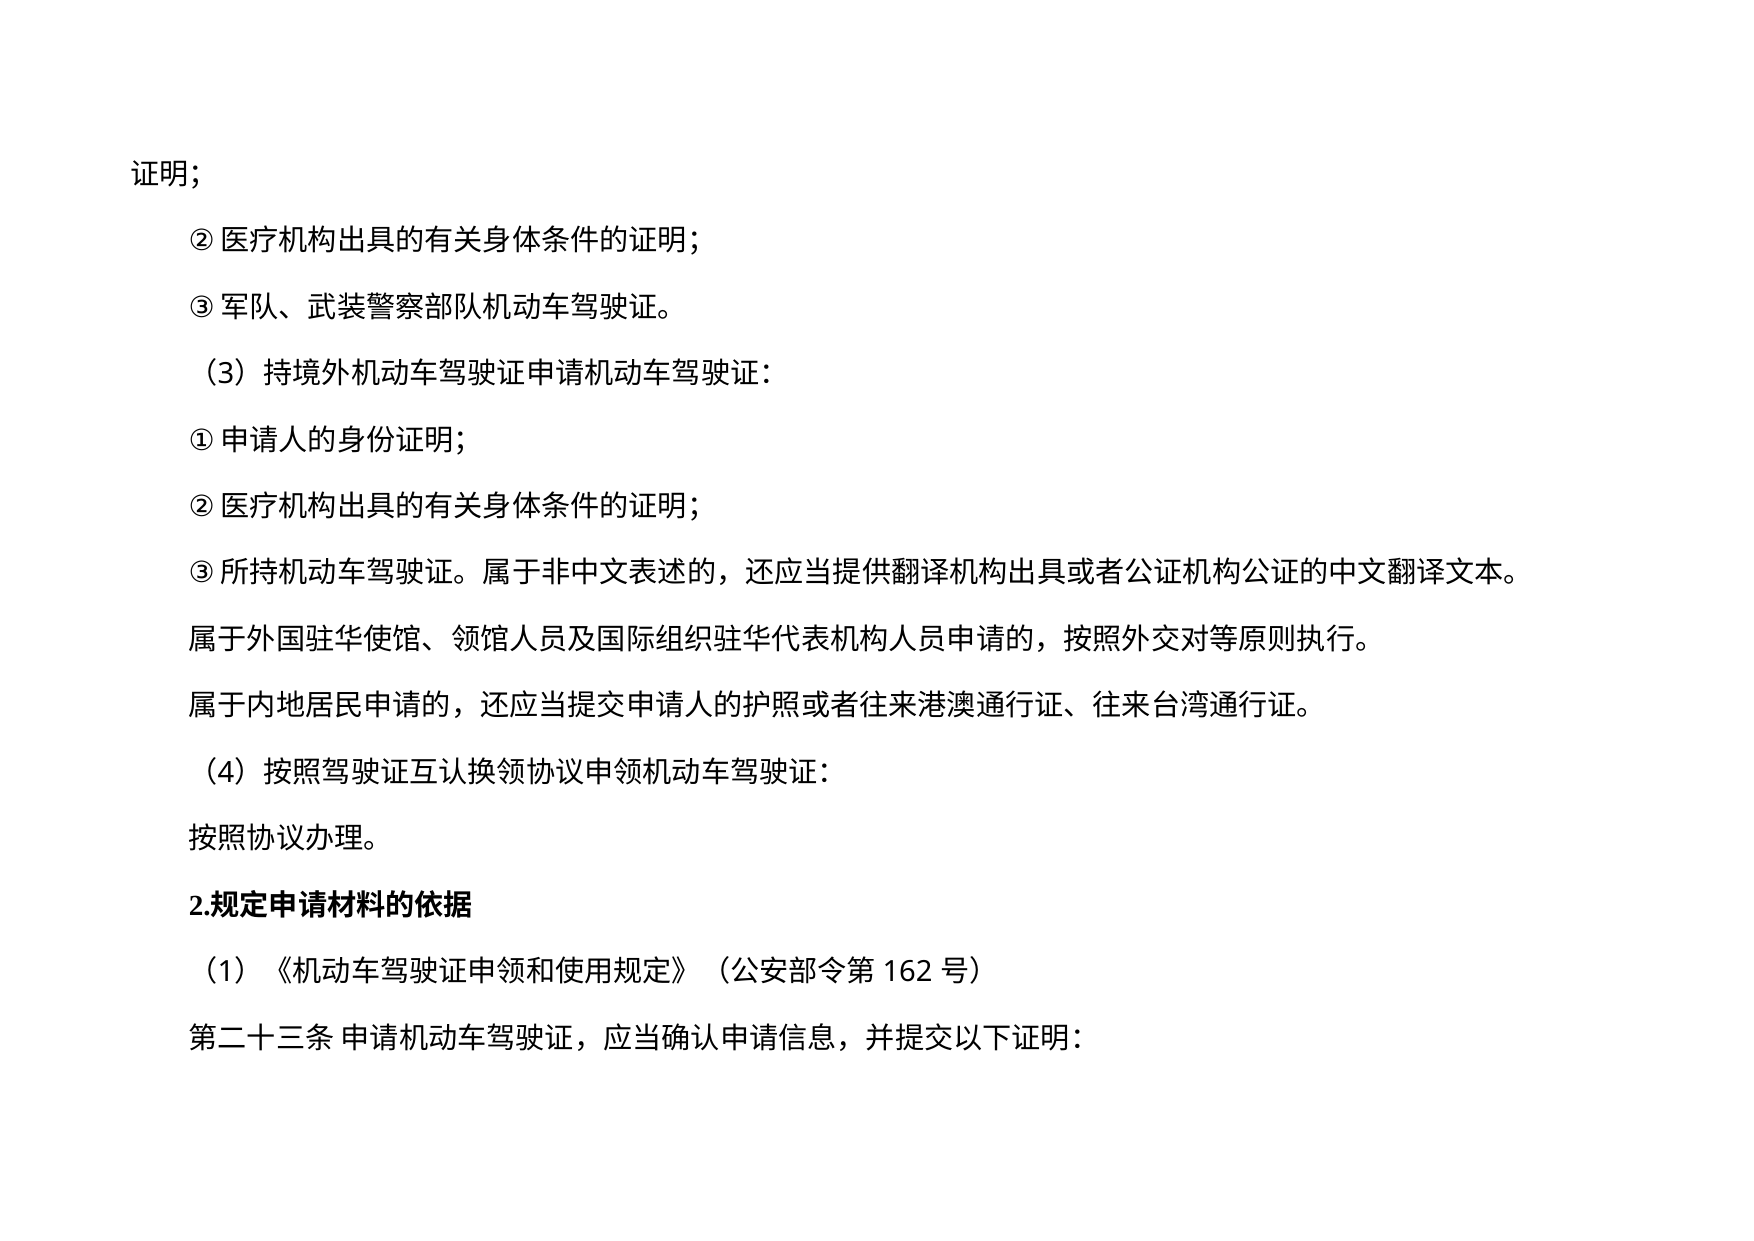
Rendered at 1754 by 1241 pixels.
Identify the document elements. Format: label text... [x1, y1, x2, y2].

text 属于外国驻华使馆、领馆人员及国际组织驻华代表机构人员申请的，按照外交对等原则执行。 [130, 603, 1624, 670]
list 2.规定申请材料的依据 [130, 869, 1624, 936]
text （1）《机动车驾驶证申领和使用规定》（公安部令第 162 号） [130, 936, 1624, 1002]
text （4）按照驾驶证互认换领协议申领机动车驾驶证： [130, 736, 1624, 803]
text ②医疗机构出具的有关身体条件的证明； [130, 471, 1624, 537]
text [130, 138, 1624, 205]
text 属于内地居民申请的，还应当提交申请人的护照或者往来港澳通行证、往来台湾通行证。 [130, 670, 1624, 736]
text ③所持机动车驾驶证。属于非中文表述的，还应当提供翻译机构出具或者公证机构公证的中文翻译文本。 [130, 537, 1624, 603]
text ③军队、武装警察部队机动车驾驶证。 [130, 271, 1624, 338]
text （3）持境外机动车驾驶证申请机动车驾驶证： [130, 338, 1624, 404]
text ①申请人的身份证明； [130, 404, 1624, 471]
text 按照协议办理。 [130, 803, 1624, 869]
text ②医疗机构出具的有关身体条件的证明； [130, 205, 1624, 271]
text 第二十三条 申请机动车驾驶证，应当确认申请信息，并提交以下证明： [130, 1002, 1624, 1069]
